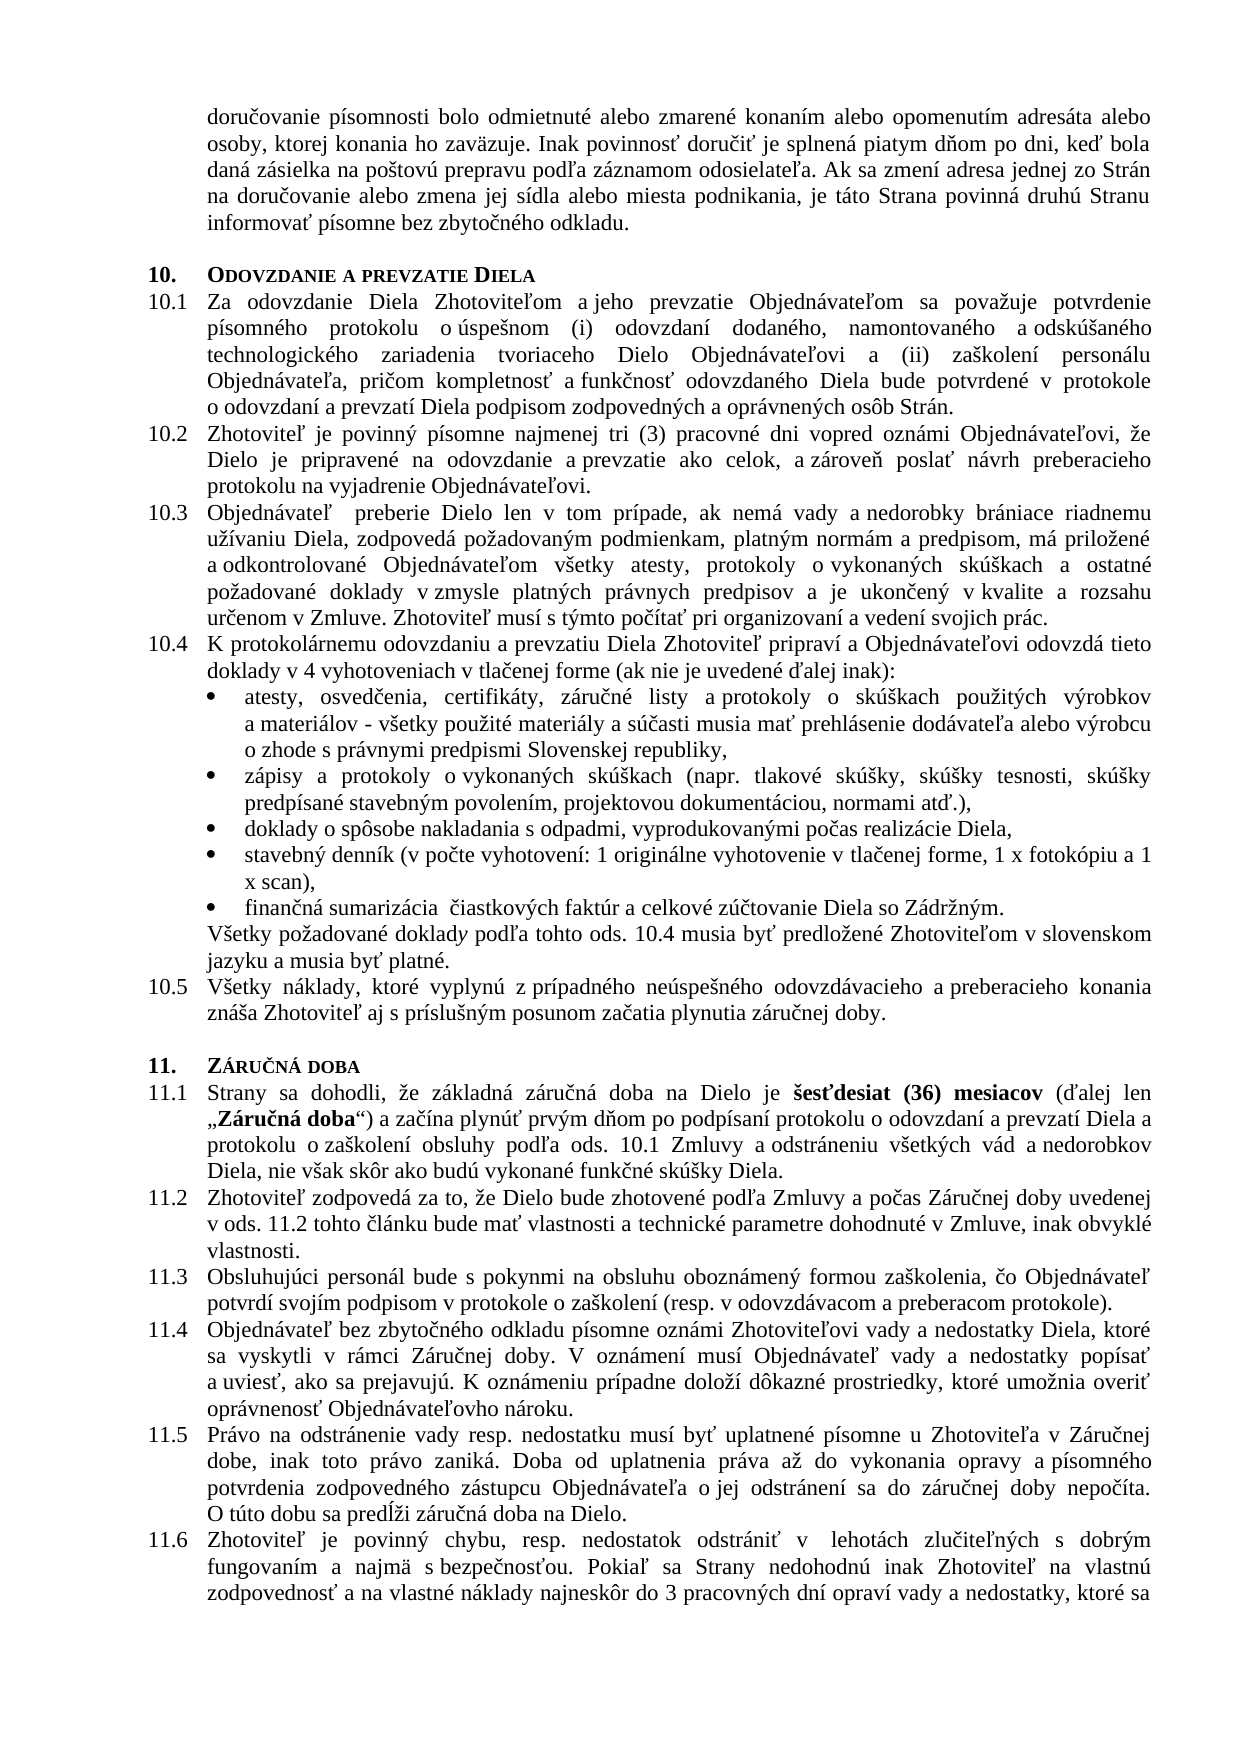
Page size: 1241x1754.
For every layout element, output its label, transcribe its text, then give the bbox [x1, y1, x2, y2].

list Obsluhujúci personál bude s pokynmi na obsluhu oboznámený formou zaškolenia, čo Objednávateľ potvrdí svojím podpisom v protokole o zaškolení (resp. v odovzdávacom a preberacom protokole). [148, 1263, 1152, 1316]
list Odovzdanie a prevzatie Diela [148, 262, 1152, 288]
list doklady o spôsobe nakladania s odpadmi, vyprodukovanými počas realizácie Diela, [207, 815, 1152, 841]
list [148, 103, 1152, 235]
list Za odovzdanie Diela Zhotoviteľom a jeho prevzatie Objednávateľom sa považuje potvrdenie písomného protokolu o úspešnom (i) odovzdaní dodaného, namontovaného a odskúšaného technologického zariadenia tvoriaceho Dielo Objednávateľovi a (ii) zaškolení personálu Objednávateľa, pričom kompletnosť a funkčnosť odovzdaného Diela bude potvrdené v protokole o odovzdaní a prevzatí Diela podpisom zodpovedných a oprávnených osôb Strán. [148, 288, 1152, 420]
list Strany sa dohodli, že základná záručná doba na Dielo je šesťdesiat (36) mesiacov (ďalej len „Záručná doba“) a začína plynúť prvým dňom po podpísaní protokolu o odovzdaní a prevzatí Diela a protokolu o zaškolení obsluhy podľa ods. 10.1 Zmluvy a odstráneniu všetkých vád a nedorobkov Diela, nie však skôr ako budú vykonané funkčné skúšky Diela. [148, 1078, 1152, 1184]
list Zhotoviteľ je povinný písomne najmenej tri (3) pracovné dni vopred oznámi Objednávateľovi, že Dielo je pripravené na odovzdanie a prevzatie ako celok, a zároveň poslať návrh preberacieho protokolu na vyjadrenie Objednávateľovi. [148, 420, 1152, 499]
list stavebný denník (v počte vyhotovení: 1 originálne vyhotovenie v tlačenej forme, 1 x fotokópiu a 1 x scan), [207, 841, 1152, 894]
list Objednávateľ preberie Dielo len v tom prípade, ak nemá vady a nedorobky brániace riadnemu užívaniu Diela, zodpovedá požadovaným podmienkam, platným normám a predpisom, má priložené a odkontrolované Objednávateľom všetky atesty, protokoly o vykonaných skúškach a ostatné požadované doklady v zmysle platných právnych predpisov a je ukončený v kvalite a rozsahu určenom v Zmluve. Zhotoviteľ musí s týmto počítať pri organizovaní a vedení svojich prác. [148, 499, 1152, 631]
list K protokolárnemu odovzdaniu a prevzatiu Diela Zhotoviteľ pripraví a Objednávateľovi odovzdá tieto doklady v 4 vyhotoveniach v tlačenej forme (ak nie je uvedené ďalej inak): [148, 631, 1152, 683]
list Všetky náklady, ktoré vyplynú z prípadného neúspešného odovzdávacieho a preberacieho konania znáša Zhotoviteľ aj s príslušným posunom začatia plynutia záručnej doby. [148, 973, 1152, 1026]
list Zhotoviteľ zodpovedá za to, že Dielo bude zhotovené podľa Zmluvy a počas Záručnej doby uvedenej v ods. 11.2 tohto článku bude mať vlastnosti a technické parametre dohodnuté v Zmluve, inak obvyklé vlastnosti. [148, 1184, 1152, 1263]
list Záručná doba [148, 1052, 1152, 1078]
list atesty, osvedčenia, certifikáty, záručné listy a protokoly o skúškach použitých výrobkov a materiálov - všetky použité materiály a súčasti musia mať prehlásenie dodávateľa alebo výrobcu o zhode s právnymi predpismi Slovenskej republiky, [207, 683, 1152, 762]
list Objednávateľ bez zbytočného odkladu písomne oznámi Zhotoviteľovi vady a nedostatky Diela, ktoré sa vyskytli v rámci Záručnej doby. V oznámení musí Objednávateľ vady a nedostatky popísať a uviesť, ako sa prejavujú. K oznámeniu prípadne doloží dôkazné prostriedky, ktoré umožnia overiť oprávnenosť Objednávateľovho nároku. [148, 1316, 1152, 1421]
list zápisy a protokoly o vykonaných skúškach (napr. tlakové skúšky, skúšky tesnosti, skúšky predpísané stavebným povolením, projektovou dokumentáciou, normami atď.), [207, 762, 1152, 815]
text Všetky požadované doklady podľa tohto ods. 10.4 musia byť predložené Zhotoviteľom v slovenskom jazyku a musia byť platné. [207, 920, 1152, 973]
list Právo na odstránenie vady resp. nedostatku musí byť uplatnené písomne u Zhotoviteľa v Záručnej dobe, inak toto právo zaniká. Doba od uplatnenia práva až do vykonania opravy a písomného potvrdenia zodpovedného zástupcu Objednávateľa o jej odstránení sa do záručnej doby nepočíta. O túto dobu sa predĺži záručná doba na Dielo. [148, 1421, 1152, 1527]
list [148, 1527, 1152, 1606]
list finančná sumarizácia čiastkových faktúr a celkové zúčtovanie Diela so Zádržným. [207, 894, 1152, 920]
